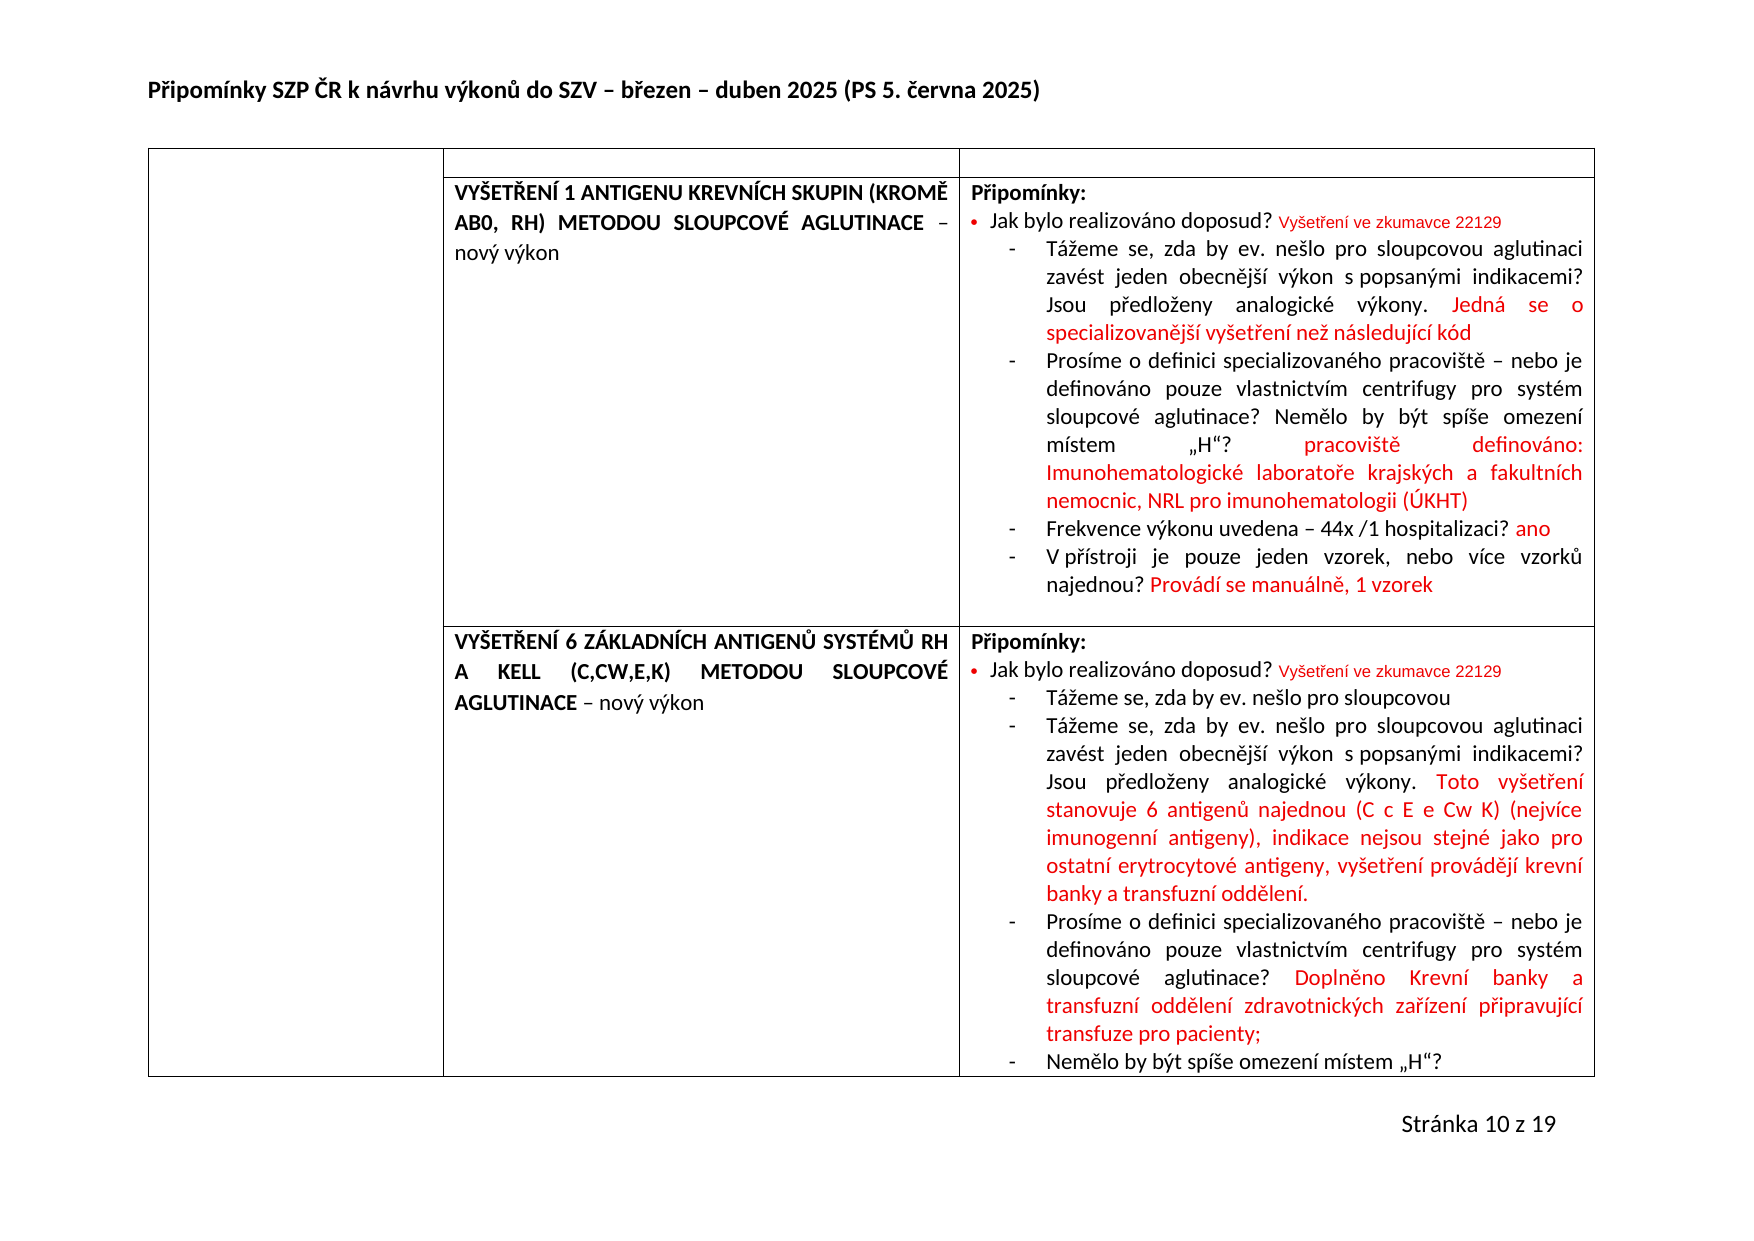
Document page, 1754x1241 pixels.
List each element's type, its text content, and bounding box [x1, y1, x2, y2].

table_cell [444, 627, 959, 1076]
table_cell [960, 627, 1594, 1076]
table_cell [444, 149, 959, 177]
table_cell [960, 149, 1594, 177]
table_cell VYŠETŘENÍ 1 ANTIGENU KREVNÍCH SKUPIN (KROMĚ AB0, RH) METODOU SLOUPCOVÉ AGLUTINACE – nový výkon [444, 178, 959, 626]
table_cell Připomínky: Jak bylo realizováno doposud? Vyšetření ve zkumavce 22129 Tážeme se, zda by ev. nešlo pro sloupcovou aglutinaci zavést jeden obecnější výkon s popsanými indikacemi? Jsou předloženy analogické výkony. Jedná se o specializovanější vyšetření než následující kód Prosíme o definici specializovaného pracoviště – nebo je definováno pouze vlastnictvím centrifugy pro systém sloupcové aglutinace? Nemělo by být spíše omezení místem „H“? pracoviště definováno: Imunohematologické laboratoře krajských a fakultních nemocnic, NRL pro imunohematologii (ÚKHT) Frekvence výkonu uvedena – 44x /1 hospitalizaci? ano V přístroji je pouze jeden vzorek, nebo více vzorků najednou? Provádí se manuálně, 1 vzorek [960, 178, 1594, 626]
